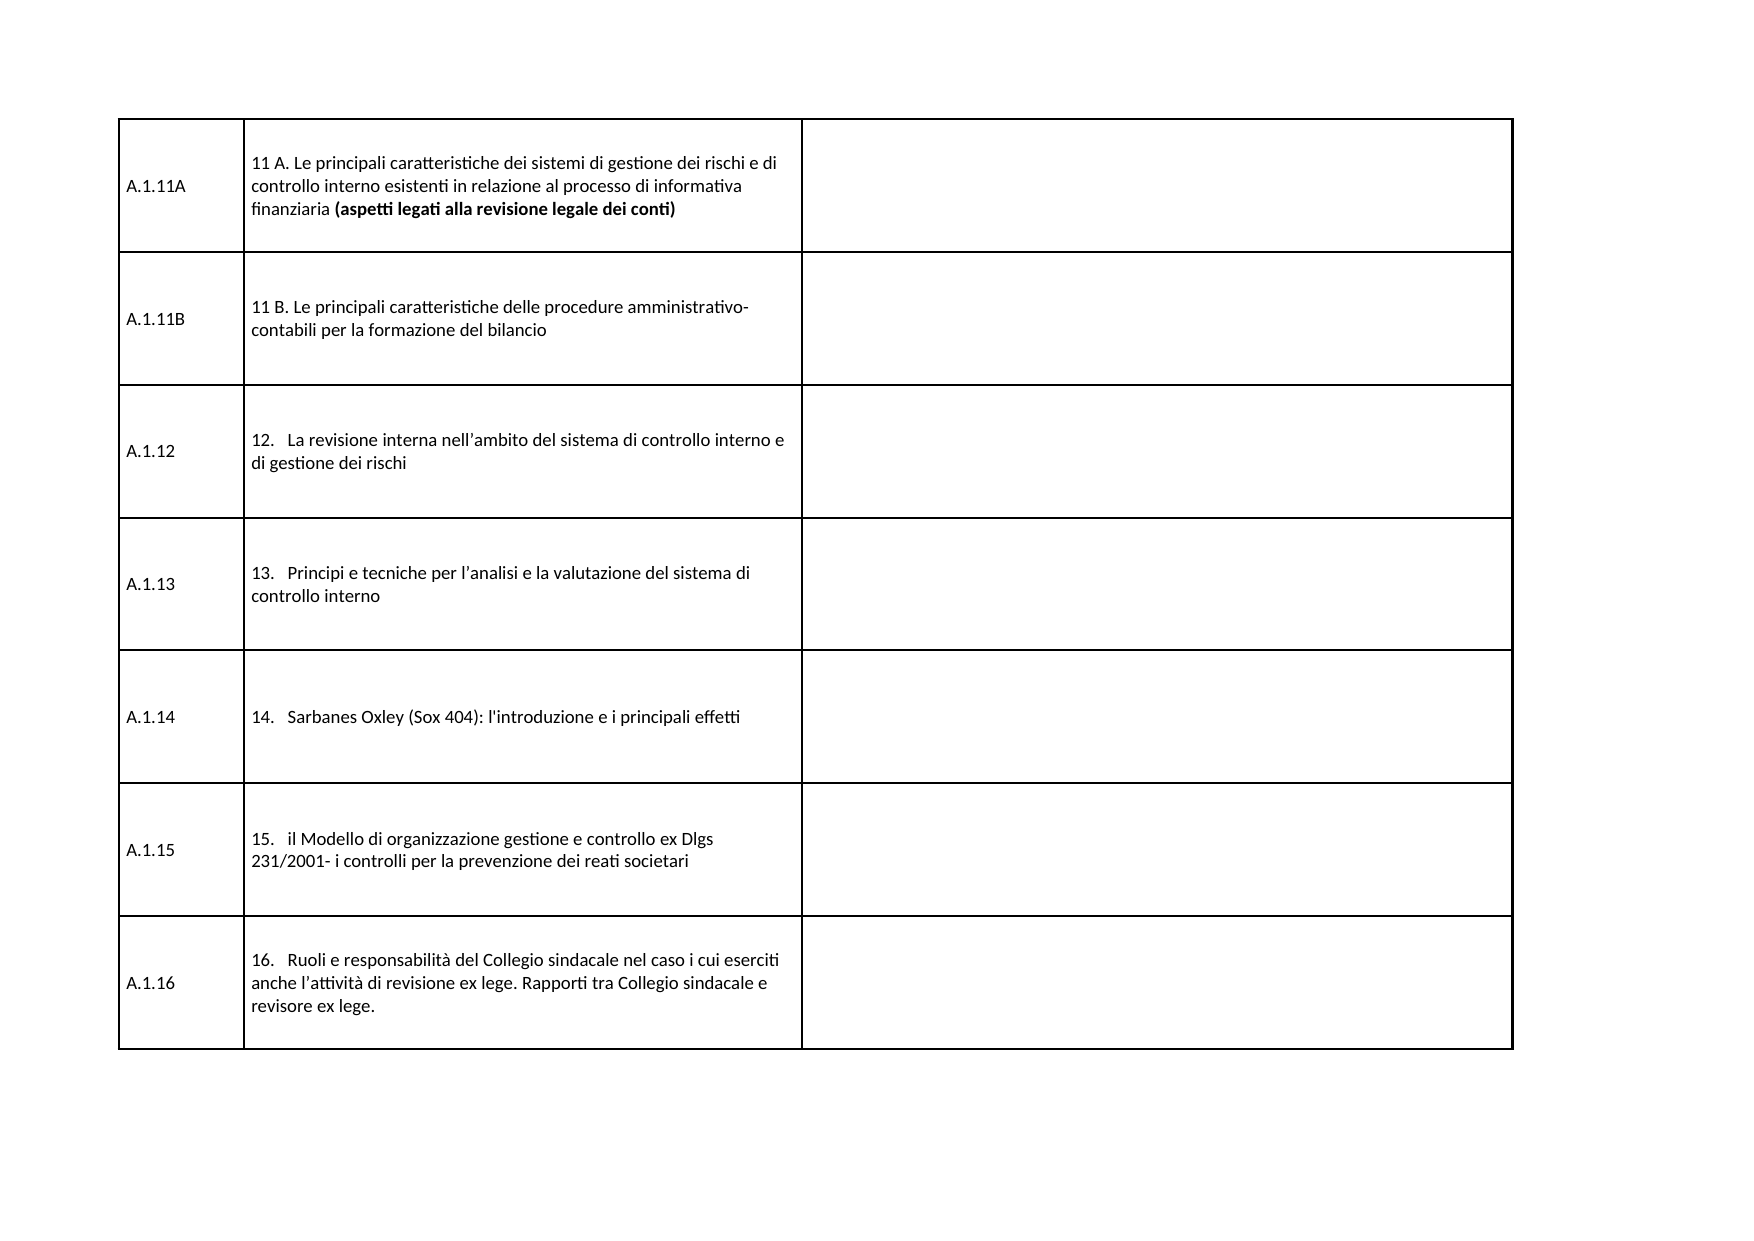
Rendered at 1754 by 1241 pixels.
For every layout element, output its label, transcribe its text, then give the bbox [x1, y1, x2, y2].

table_cell A.1.14 [120, 651, 243, 782]
table_cell 12. La revisione interna nell’ambito del sistema di controllo interno e di gestione dei rischi [245, 386, 801, 517]
table_cell [803, 784, 1511, 915]
table_cell A.1.11B [120, 253, 243, 384]
table_cell A.1.13 [120, 519, 243, 649]
table_cell 11 A. Le principali caratteristiche dei sistemi di gestione dei rischi e di controllo interno esistenti in relazione al processo di informativa finanziaria (aspetti legati alla revisione legale dei conti) [245, 120, 801, 251]
table_cell [803, 651, 1511, 782]
table_cell A.1.15 [120, 784, 243, 915]
table_cell 15. il Modello di organizzazione gestione e controllo ex Dlgs 231/2001- i controlli per la prevenzione dei reati societari [245, 784, 801, 915]
table_cell [803, 917, 1511, 1048]
table_cell [803, 253, 1511, 384]
table_cell 14. Sarbanes Oxley (Sox 404): l'introduzione e i principali effetti [245, 651, 801, 782]
table_cell A.1.16 [120, 917, 243, 1048]
table_cell A.1.11A [120, 120, 243, 251]
table_cell 13. Principi e tecniche per l’analisi e la valutazione del sistema di controllo interno [245, 519, 801, 649]
table_cell [803, 519, 1511, 649]
table_cell 11 B. Le principali caratteristiche delle procedure amministrativo-contabili per la formazione del bilancio [245, 253, 801, 384]
table_cell [803, 120, 1511, 251]
table_cell 16. Ruoli e responsabilità del Collegio sindacale nel caso i cui eserciti anche l’attività di revisione ex lege. Rapporti tra Collegio sindacale e revisore ex lege. [245, 917, 801, 1048]
table_cell [803, 386, 1511, 517]
table_cell A.1.12 [120, 386, 243, 517]
